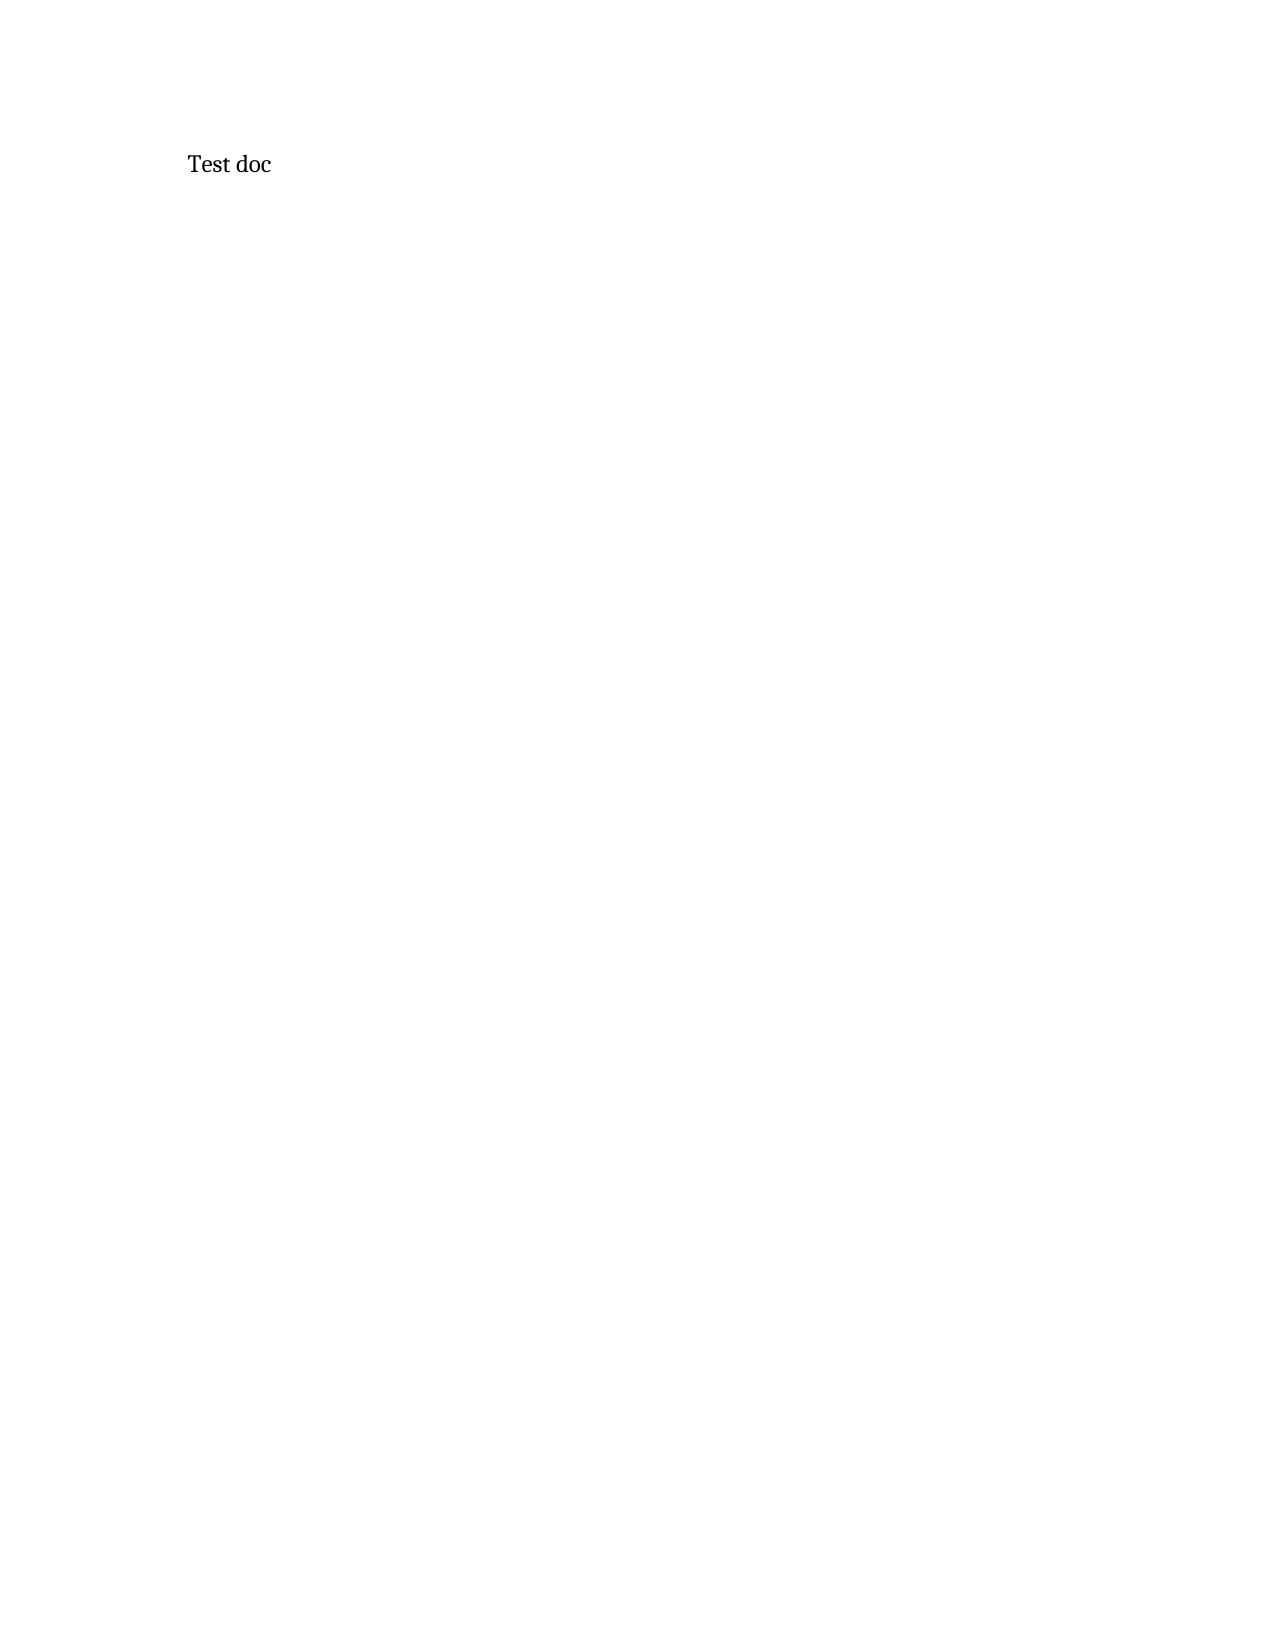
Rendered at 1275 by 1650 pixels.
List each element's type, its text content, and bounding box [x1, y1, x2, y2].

text Test doc [187, 150, 1087, 179]
